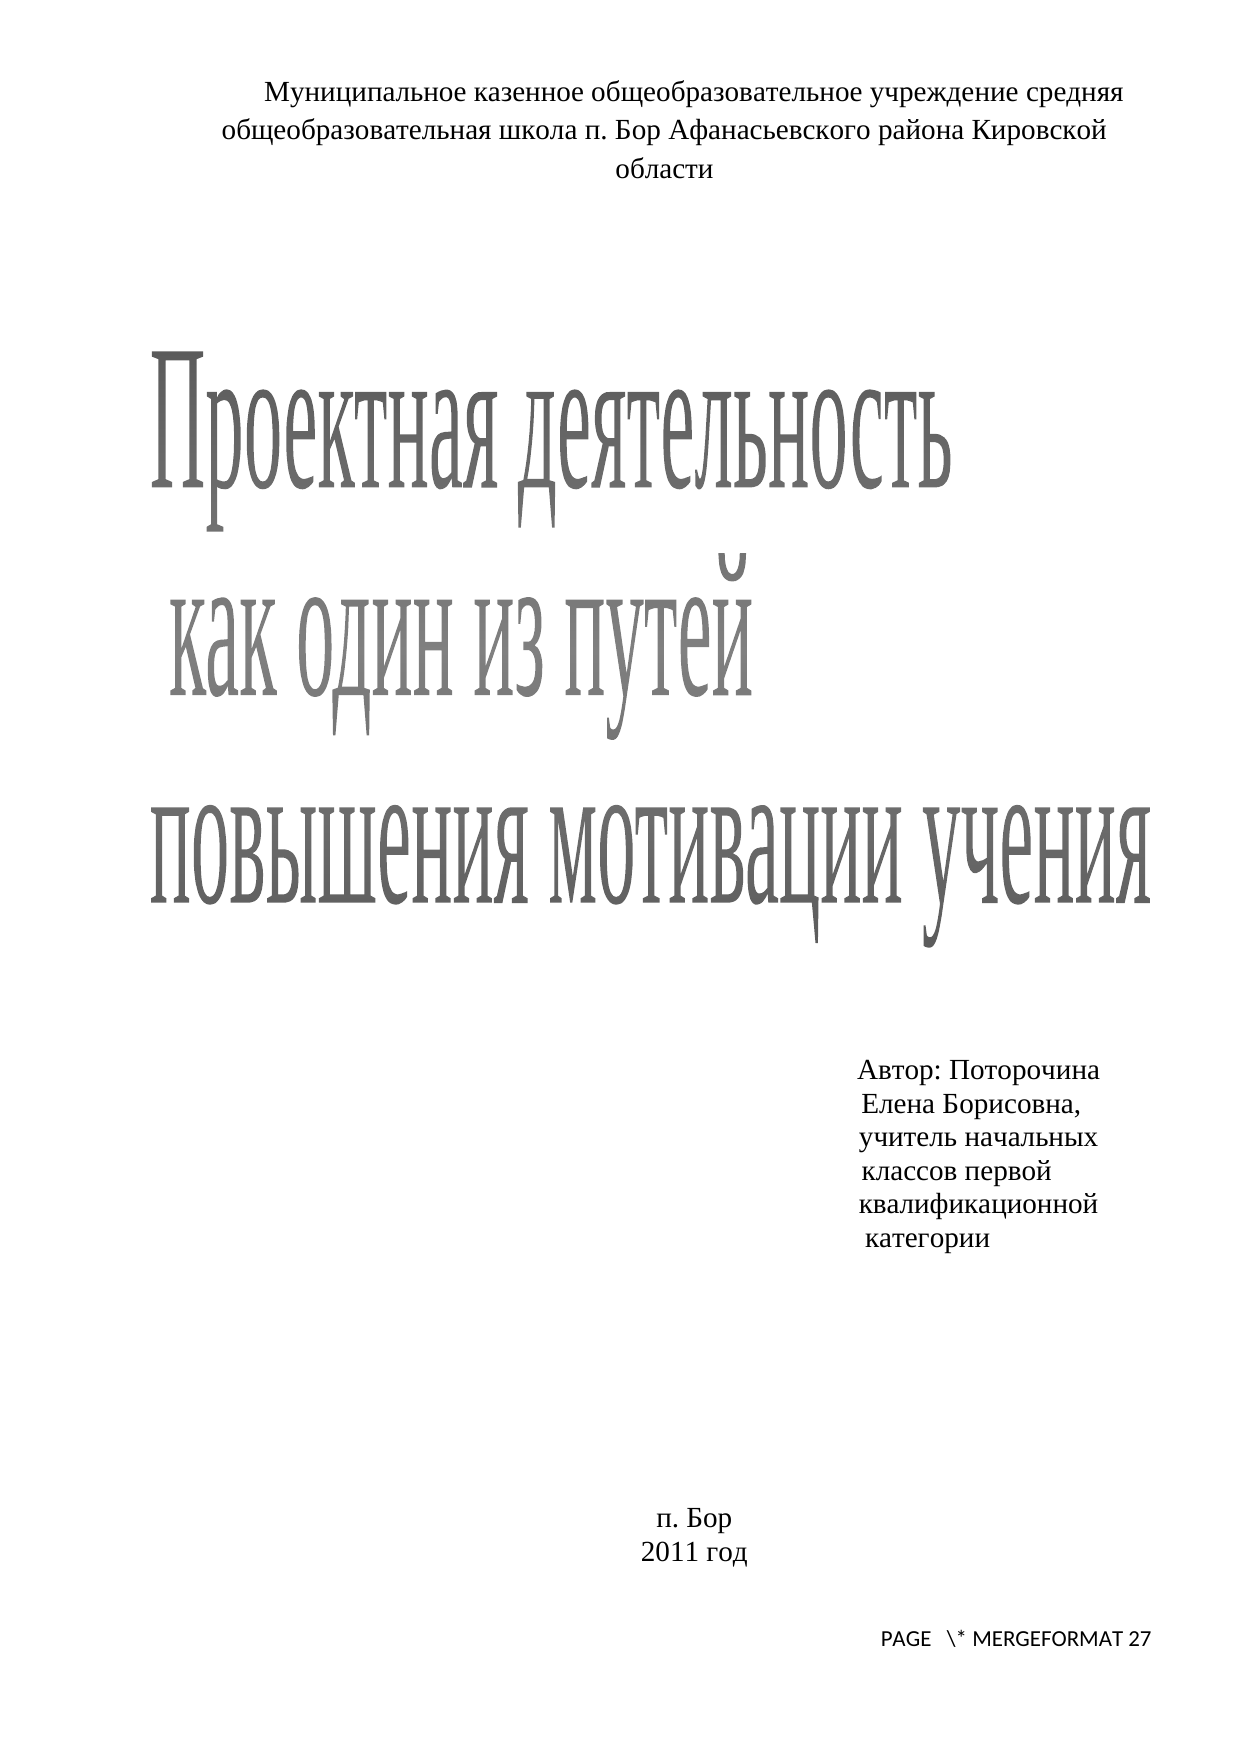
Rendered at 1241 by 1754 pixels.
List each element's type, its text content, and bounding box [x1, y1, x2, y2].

text 2011 год [177, 1534, 1152, 1568]
text категории [177, 1220, 1152, 1253]
text Автор: Поторочина [177, 1052, 1152, 1086]
text квалификационной [177, 1186, 1152, 1220]
text Муниципальное казенное общеобразовательное учреждение средняя общеобразовательная школа п. Бор Афанасьевского района Кировской области [177, 74, 1151, 184]
text классов первой [177, 1153, 1152, 1186]
text учитель начальных [177, 1119, 1152, 1153]
text Елена Борисовна, [177, 1086, 1152, 1119]
text п. Бор [177, 1501, 1152, 1534]
